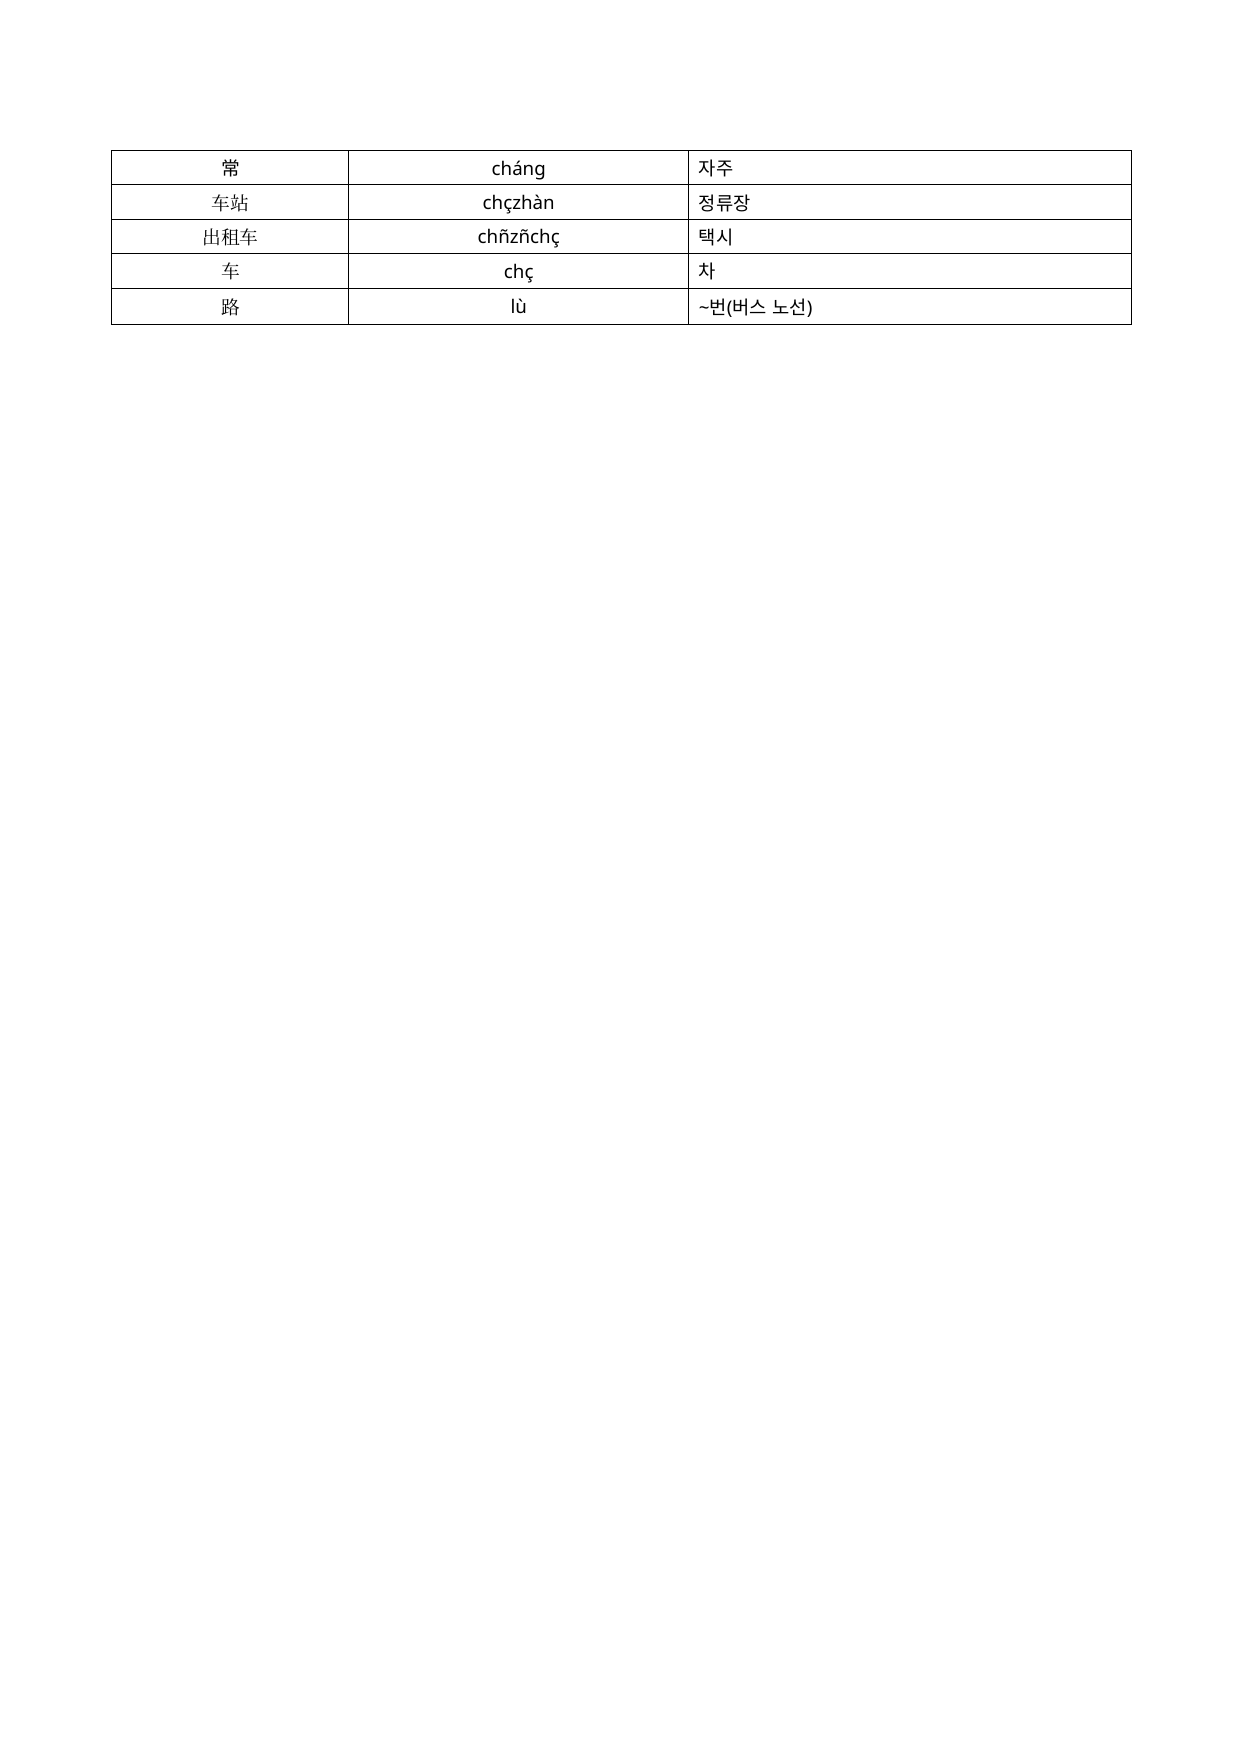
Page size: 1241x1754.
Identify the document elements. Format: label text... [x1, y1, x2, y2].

table_cell chç [349, 254, 688, 287]
table_cell 택시 [689, 220, 1131, 253]
table_cell 정류장 [689, 185, 1131, 219]
table_cell 常 [112, 151, 348, 184]
table_cell 자주 [689, 151, 1131, 184]
table_cell 路 [112, 289, 348, 323]
table_cell 차 [689, 254, 1131, 287]
table_cell 出租车 [112, 220, 348, 253]
table_cell lù [349, 289, 688, 323]
table_cell cháng [349, 151, 688, 184]
table_cell ~번(버스 노선) [689, 289, 1131, 323]
table_cell 车 [112, 254, 348, 287]
table_cell chñzñchç [349, 220, 688, 253]
table_cell chçzhàn [349, 185, 688, 219]
table_cell 车站 [112, 185, 348, 219]
